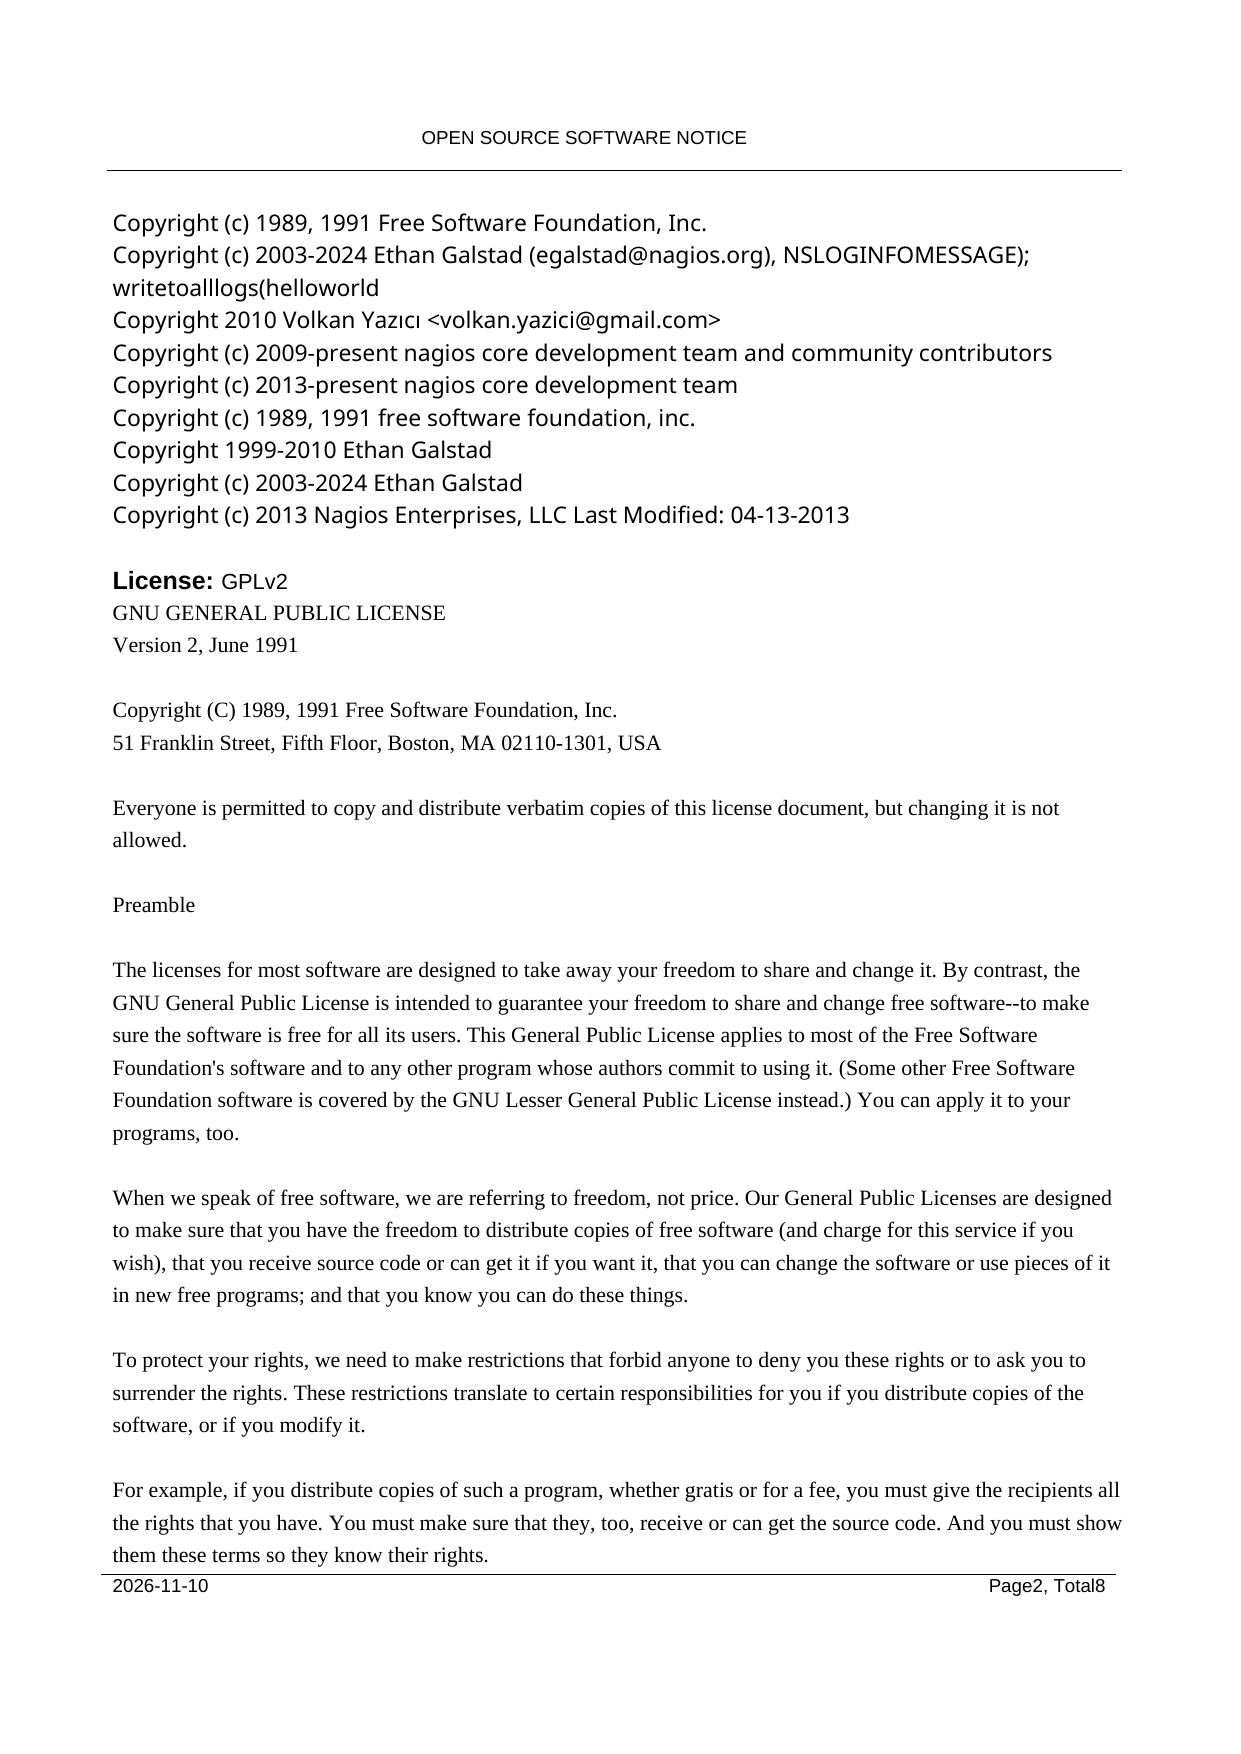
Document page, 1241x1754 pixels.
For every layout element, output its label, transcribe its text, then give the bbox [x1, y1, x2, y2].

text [112, 596, 1128, 1571]
text License: GPLv2 [112, 564, 1128, 596]
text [112, 206, 1128, 564]
